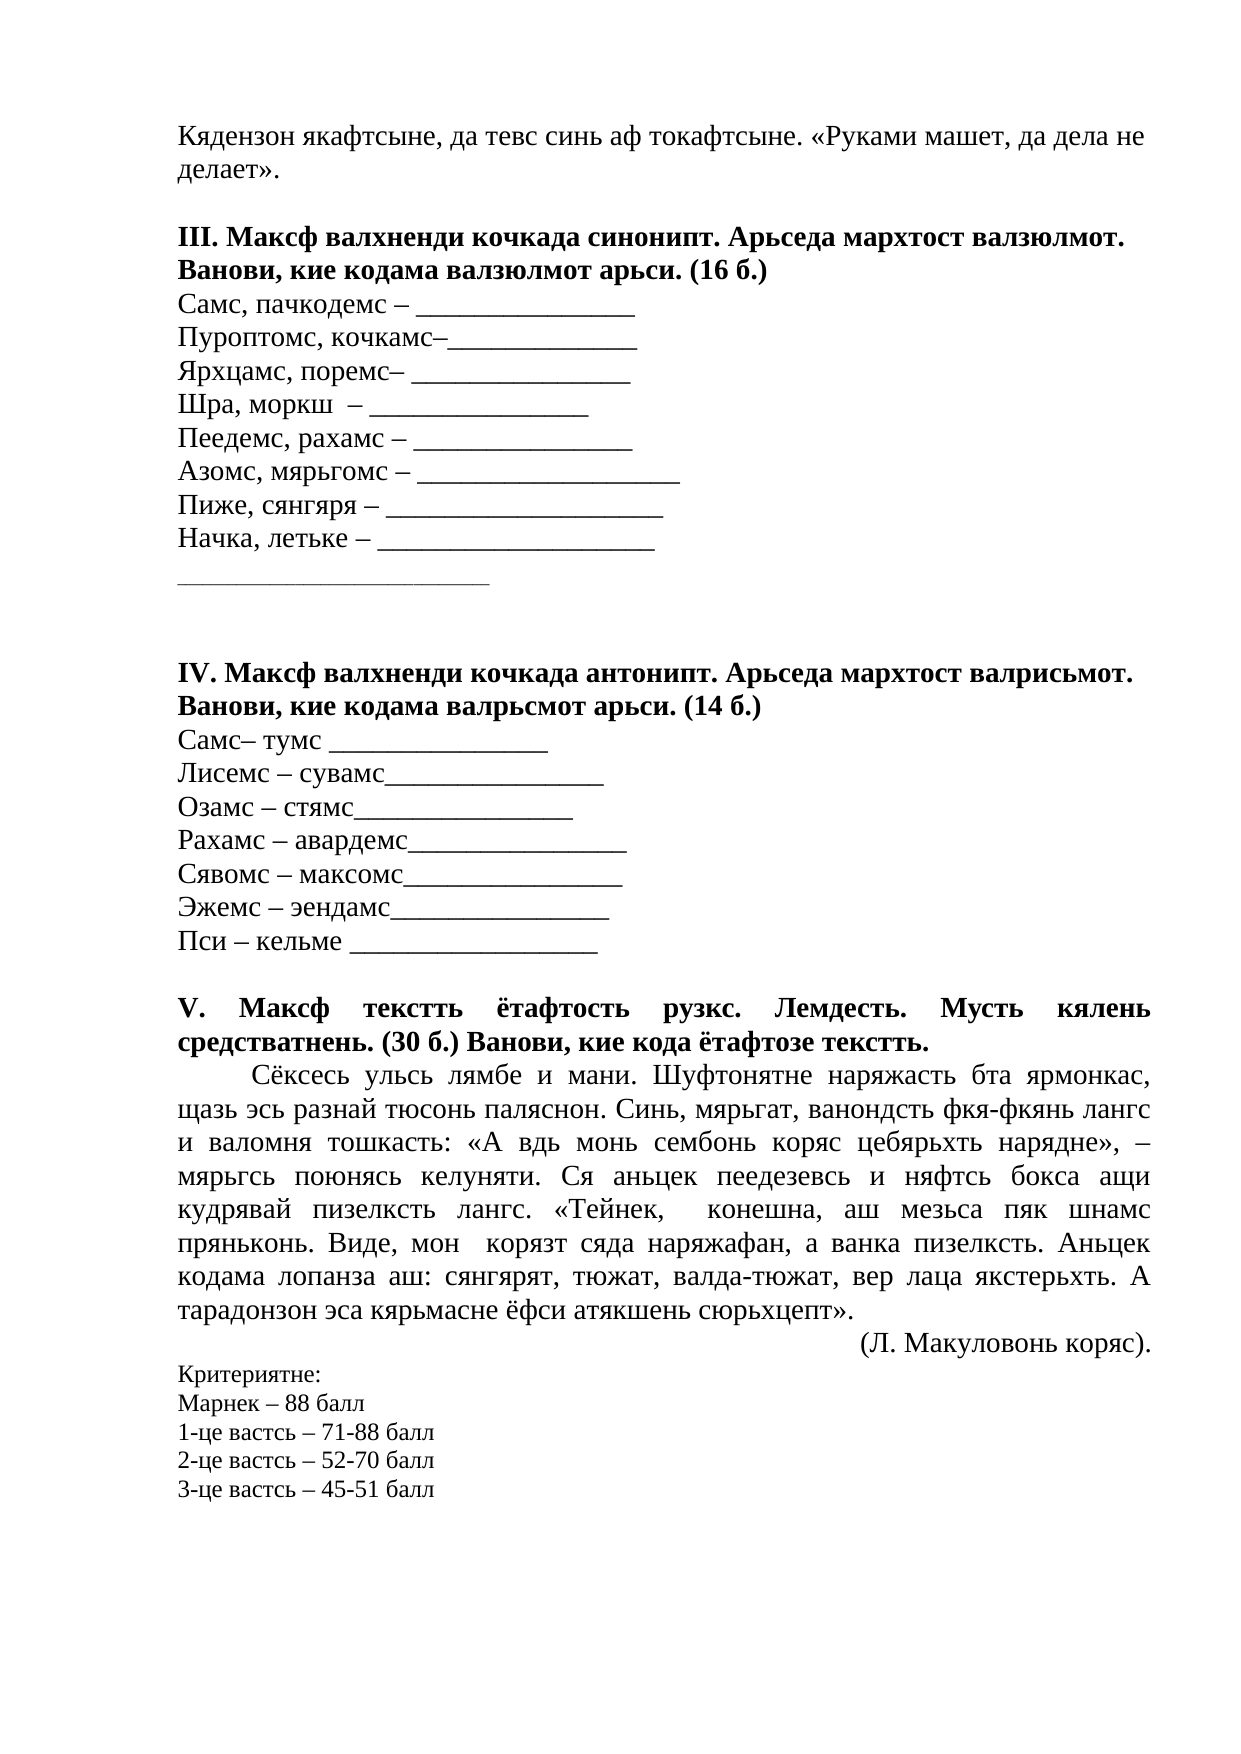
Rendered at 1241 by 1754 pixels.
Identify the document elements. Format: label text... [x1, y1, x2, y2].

text Пси – кельме _________________ [177, 923, 1152, 957]
text Озамс – стямс_______________ [177, 789, 1152, 822]
text Кядензон якафтсыне, да тевс синь аф токафтсыне. «Руками машет, да дела не делает». [177, 118, 1152, 185]
text Пиже, сянгяря – ___________________ [177, 487, 1152, 521]
text _____________________________________ [177, 554, 1152, 588]
text Сёксесь ульсь лямбе и мани. Шуфтонятне наряжасть бта ярмонкас, щазь эсь разнай тюсонь паляснон. Синь, мярьгат, ванондсть фкя-фкянь лангс и валомня тошкасть: «А вдь монь сембонь коряс цебярьхть нарядне», – мярьгсь поюнясь келуняти. Ся аньцек пеедезевсь и няфтсь бокса ащи кудрявай пизелксть лангс. «Тейнек, конешна, аш мезьса пяк шнамс пряньконь. Виде, мон корязт сяда наряжафан, а ванка пизелксть. Аньцек кодама лопанза аш: сянгярят, тюжат, валда-тюжат, вер лаца якстерьхть. А тарадонзон эса кярьмасне ёфси атякшень сюрьхцепт». [177, 1057, 1152, 1326]
text Самс, пачкодемс – _______________ [177, 286, 1152, 319]
text III. Максф валхненди кочкада синонипт. Арьседа мархтост валзюлмот. Ванови, кие кодама валзюлмот арьси. (16 б.) [177, 219, 1152, 286]
text Пеедемс, рахамс – _______________ [177, 420, 1152, 453]
text Сявомс – максомс_______________ [177, 856, 1152, 889]
text Лисемс – сувамс_______________ [177, 755, 1152, 789]
text V. Максф текстть ётафтость рузкс. Лемдесть. Мусть кялень средстватнень. (30 б.) Ванови, кие кода ётафтозе текстть. [177, 990, 1152, 1057]
text Критериятне: [177, 1359, 1152, 1388]
text Самс– тумс _______________ [177, 722, 1152, 755]
text Марнек – 88 балл [177, 1388, 1152, 1417]
text Ярхцамс, поремс– _______________ [177, 353, 1152, 386]
text Начка, летьке – ___________________ [177, 521, 1152, 554]
text Шра, моркш – _______________ [177, 386, 1152, 420]
text Пуроптомс, кочкамс–_____________ [177, 319, 1152, 353]
text IV. Максф валхненди кочкада антонипт. Арьседа мархтост валрисьмот. Ванови, кие кодама валрьсмот арьси. (14 б.) [177, 655, 1152, 722]
text 3-це вастсь – 45-51 балл [177, 1474, 1152, 1503]
text Рахамс – авардемс_______________ [177, 822, 1152, 856]
text Азомс, мярьгомс – __________________ [177, 453, 1152, 487]
text (Л. Макуловонь коряс). [177, 1326, 1152, 1359]
text 1-це вастсь – 71-88 балл [177, 1417, 1152, 1445]
text 2-це вастсь – 52-70 балл [177, 1445, 1152, 1474]
text Эжемс – эендамс_______________ [177, 889, 1152, 923]
